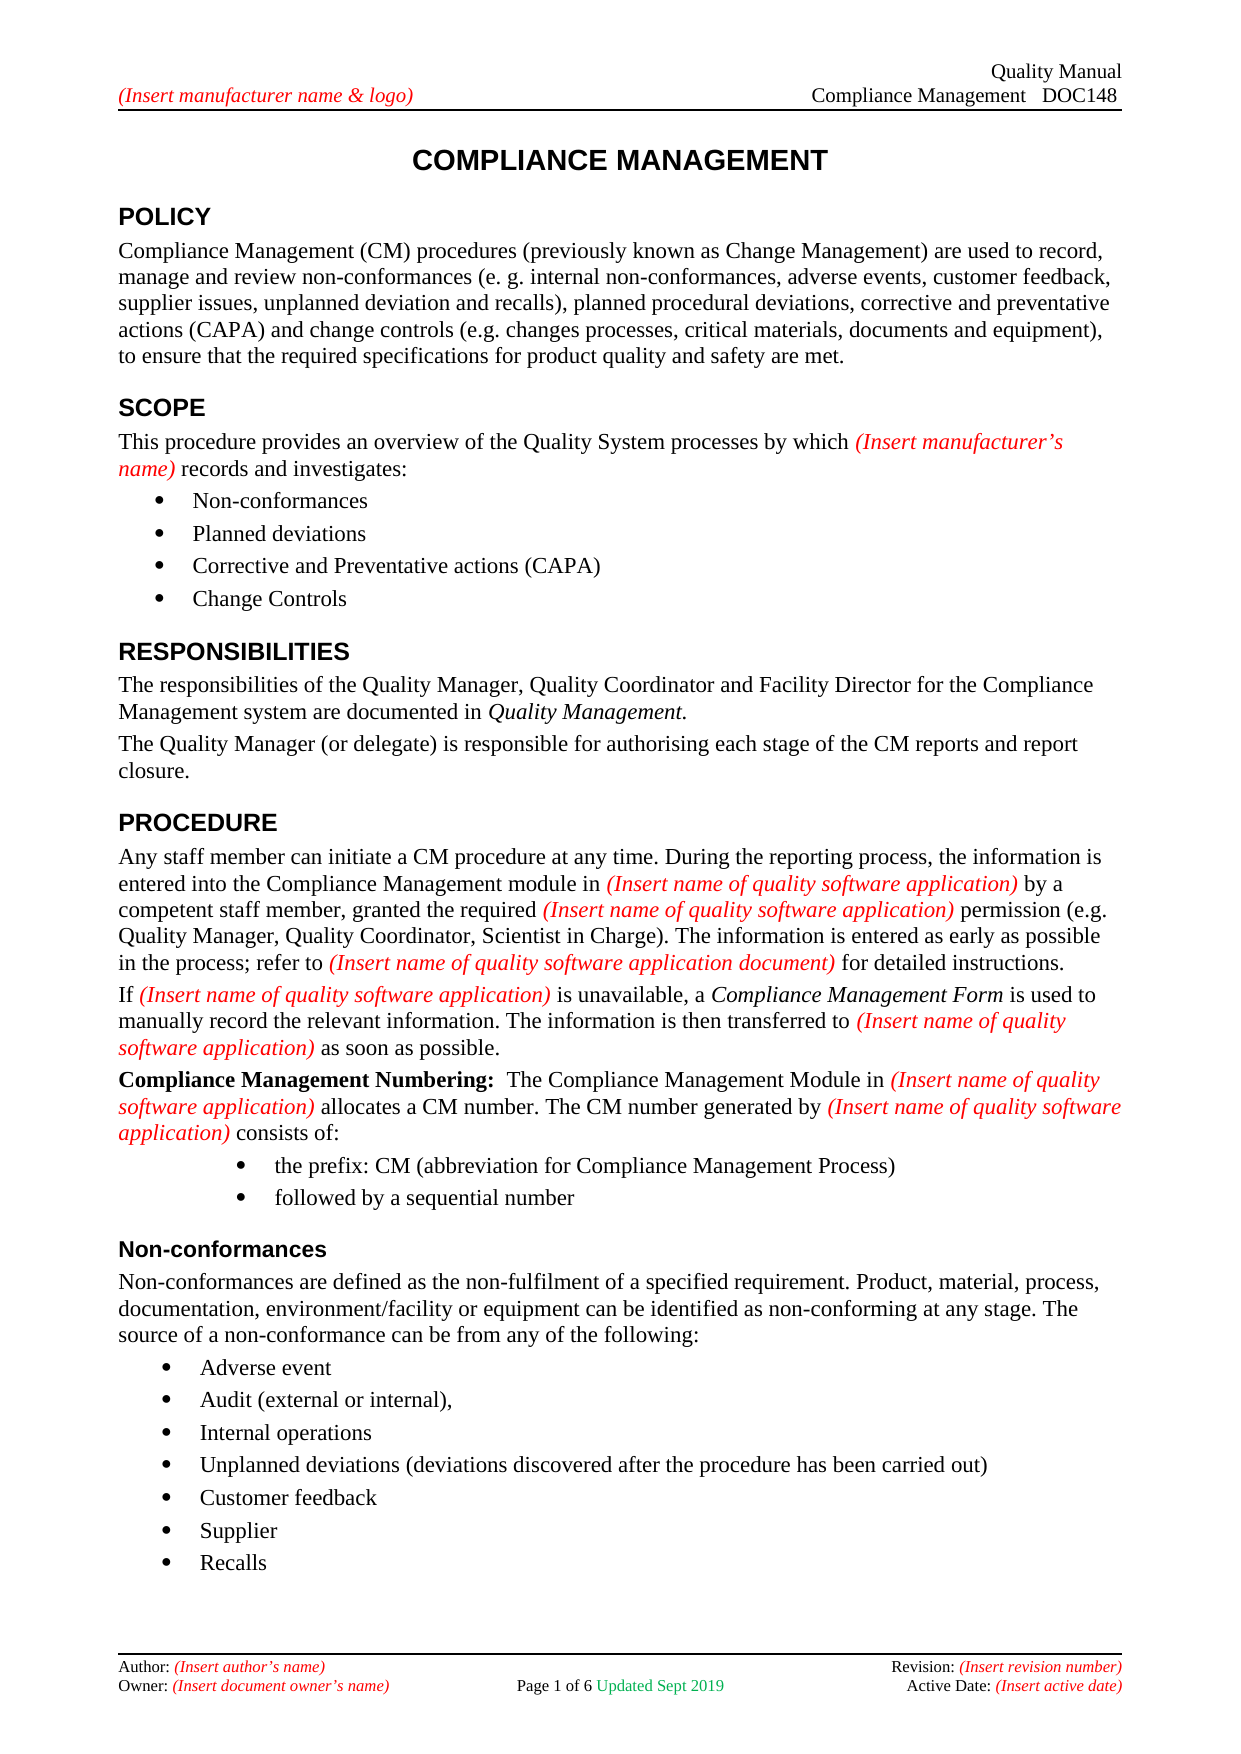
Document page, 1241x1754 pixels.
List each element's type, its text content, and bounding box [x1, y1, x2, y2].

text The Quality Manager (or delegate) is responsible for authorising each stage of the CM reports and report closure. [118, 731, 1122, 783]
list Change Controls [155, 585, 1122, 612]
subtitle Responsibilities [118, 637, 1122, 665]
list Recalls [162, 1549, 1122, 1576]
subtitle compliance management [118, 143, 1122, 177]
text Non-conformances are defined as the non-fulfilment of a specified requirement. Product, material, process, documentation, environment/facility or equipment can be identified as non-conforming at any stage. The source of a non-conformance can be from any of the following: [118, 1268, 1122, 1347]
subtitle scope [118, 393, 1122, 422]
list Audit (external or internal), [162, 1386, 1122, 1413]
list Planned deviations [155, 520, 1122, 546]
list Adverse event [162, 1354, 1122, 1380]
list followed by a sequential number [237, 1184, 1122, 1211]
text If (Insert name of quality software application) is unavailable, a Compliance Management Form is used to manually record the relevant information. The information is then transferred to (Insert name of quality software application) as soon as possible. [118, 981, 1122, 1060]
list the prefix: CM (abbreviation for Compliance Management Process) [237, 1152, 1122, 1178]
list Customer feedback [162, 1484, 1122, 1511]
list Unplanned deviations (deviations discovered after the procedure has been carried out) [162, 1452, 1122, 1478]
text This procedure provides an overview of the Quality System processes by which (Insert manufacturer’s name) records and investigates: [118, 428, 1122, 481]
text Non-conformances [118, 1236, 1122, 1262]
text Any staff member can initiate a CM procedure at any time. During the reporting process, the information is entered into the Compliance Management module in (Insert name of quality software application) by a competent staff member, granted the required (Insert name of quality software application) permission (e.g. Quality Manager, Quality Coordinator, Scientist in Charge). The information is entered as early as possible in the process; refer to (Insert name of quality software application document) for detailed instructions. [118, 843, 1122, 975]
subtitle policy [118, 202, 1122, 230]
list Non-conformances [155, 487, 1122, 514]
list Internal operations [162, 1419, 1122, 1445]
subtitle Procedure [118, 808, 1122, 837]
text The responsibilities of the Quality Manager, Quality Coordinator and Facility Director for the Compliance Management system are documented in Quality Management. [118, 672, 1122, 724]
text Compliance Management (CM) procedures (previously known as Change Management) are used to record, manage and review non-conformances (e. g. internal non-conformances, adverse events, customer feedback, supplier issues, unplanned deviation and recalls), planned procedural deviations, corrective and preventative actions (CAPA) and change controls (e.g. changes processes, critical materials, documents and equipment), to ensure that the required specifications for product quality and safety are met. [118, 237, 1122, 368]
text Compliance Management Numbering: The Compliance Management Module in (Insert name of quality software application) allocates a CM number. The CM number generated by (Insert name of quality software application) consists of: [118, 1067, 1122, 1146]
list Supplier [162, 1517, 1122, 1543]
list Corrective and Preventative actions (CAPA) [155, 553, 1122, 579]
